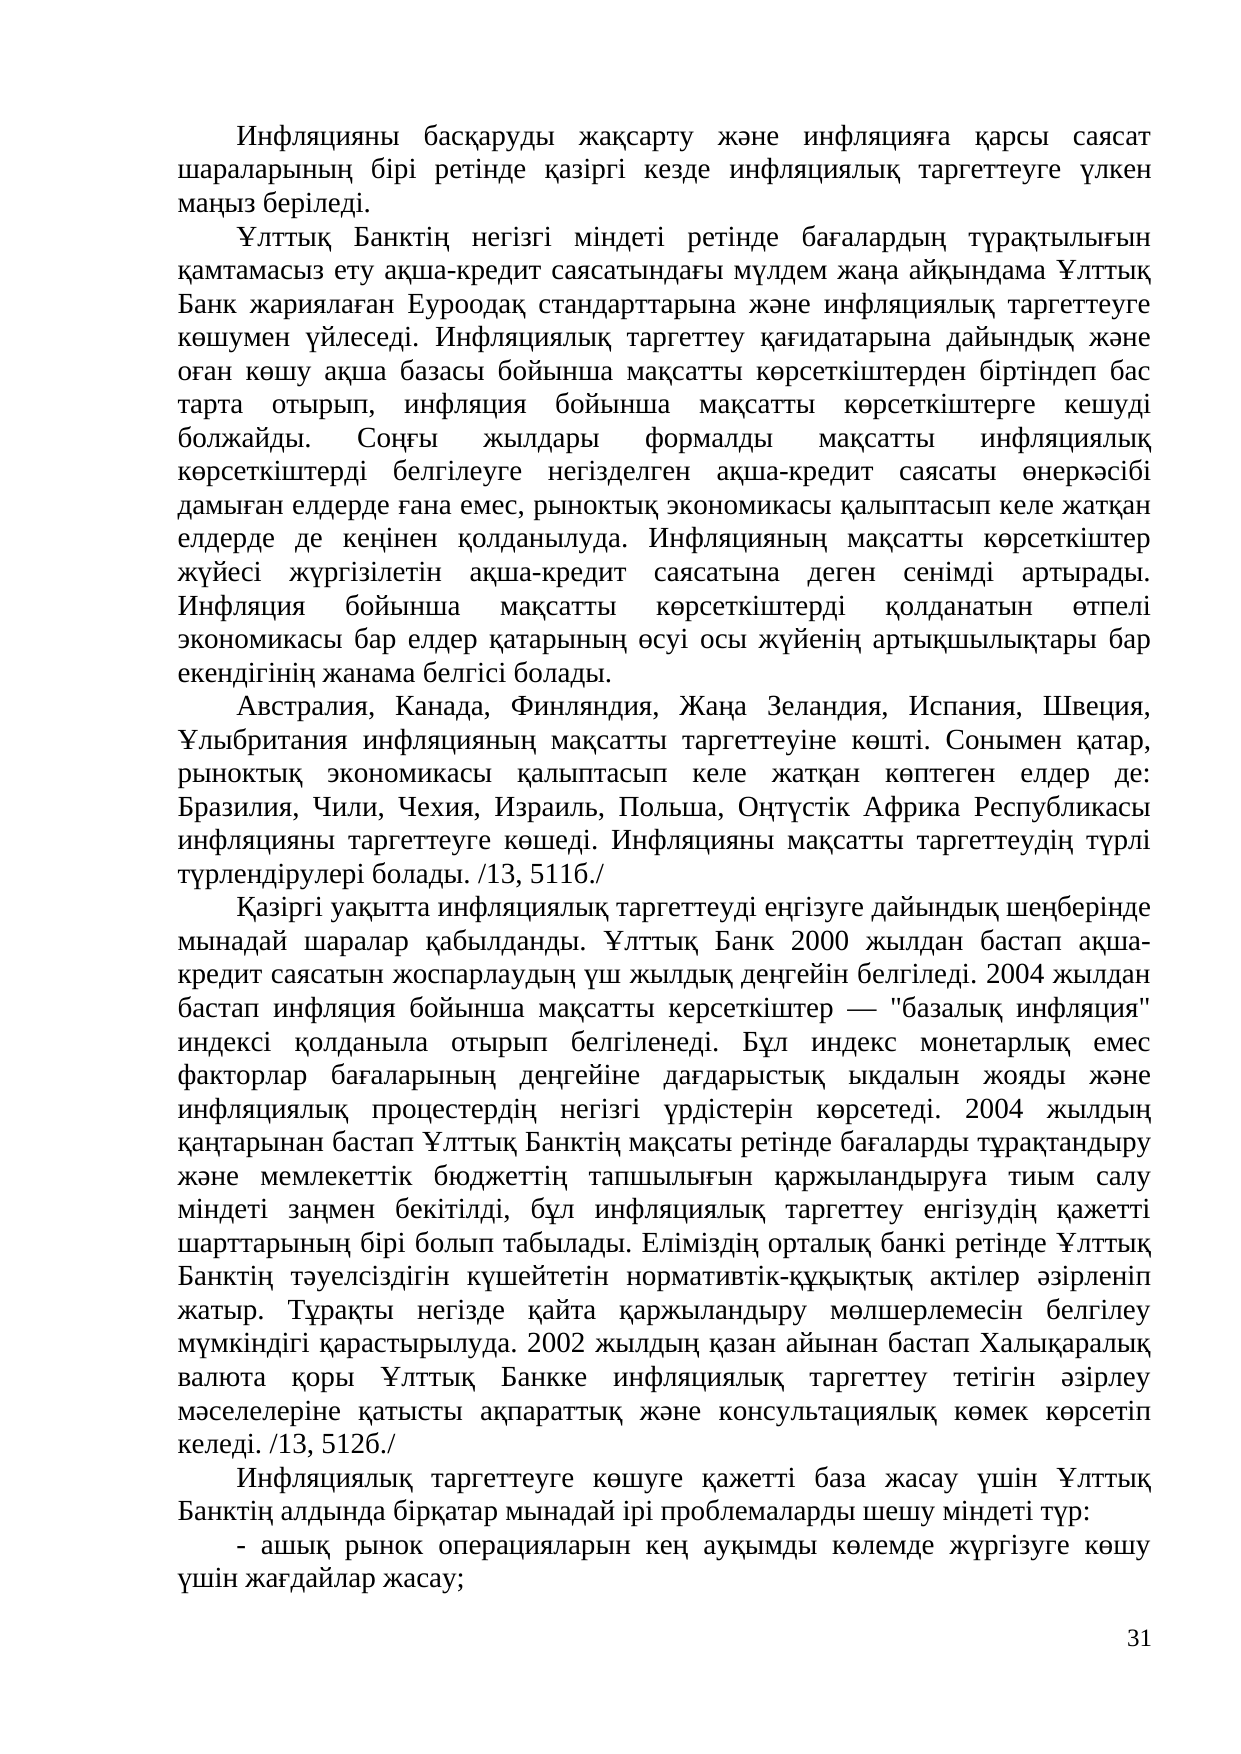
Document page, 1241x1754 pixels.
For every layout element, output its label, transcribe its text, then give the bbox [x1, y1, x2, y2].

text Қазіргі уақытта инфляциялық таргеттеуді еңгізуге дайындық шеңберінде мынадай шаралар қабылданды. Ұлттық Банк 2000 жылдан бастап ақша-кредит саясатын жоспарлаудың үш жылдық деңгейін белгіледі. 2004 жылдан бастап инфляция бойынша мақсатты керсеткіштер — "базалық инфляция" индексі қолданыла отырып белгіленеді. Бұл индекс монетарлық емес факторлар бағаларының деңгейіне дағдарыстық ыкдалын жояды және инфляциялық процестердің негізгі үрдістерін көрсетеді. 2004 жылдың қаңтарынан бастап Ұлттық Банктің мақсаты ретінде бағаларды тұрақтандыру және мемлекеттік бюджеттің тапшылығын қаржыландыруға тиым салу міндеті заңмен бекітілді, бұл инфляциялық таргеттеу енгізудің қажетті шарттарының бірі болып табылады. Еліміздің орталық банкі ретінде Ұлттық Банктің тәуелсіздігін күшейтетін нормативтік-құқықтық актілер әзірленіп жатыр. Тұрақты негізде қайта қаржыландыру мөлшерлемесін белгілеу мүмкіндігі қарастырылуда. 2002 жылдың қазан айынан бастап Халықаралық валюта қоры Ұлттық Банкке инфляциялық таргеттеу тетігін әзірлеу мәселелеріне қатысты ақпараттық және консультациялық көмек көрсетіп келеді. /13, 512б./ [177, 889, 1152, 1460]
text Инфляцияны басқаруды жақсарту және инфляцияға қарсы саясат шараларының бірі ретінде қазіргі кезде инфляциялық таргеттеуге үлкен маңыз беріледі. [177, 118, 1152, 219]
text Инфляциялық таргеттеуге көшуге қажетті база жасау үшін Ұлттық Банктің алдында бірқатар мынадай ірі проблемаларды шешу міндеті түр: [177, 1460, 1152, 1527]
text - ашық рынок операцияларын кең ауқымды көлемде жүргізуге көшу үшін жағдайлар жасау; [177, 1527, 1152, 1594]
text Ұлттық Банктің негізгі міндеті ретінде бағалардың түрақтылығын қамтамасыз ету ақша-кредит саясатындағы мүлдем жаңа айқындама Ұлттық Банк жариялаған Еуроодақ стандарттарына және инфляциялық таргеттеуге көшумен үйлеседі. Инфляциялық таргеттеу қағидатарына дайындық және оған көшу ақша базасы бойынша мақсатты көрсеткіштерден біртіндеп бас тарта отырып, инфляция бойынша мақсатты көрсеткіштерге кешуді болжайды. Соңғы жылдары формалды мақсатты инфляциялық көрсеткіштерді белгілеуге негізделген ақша-кредит саясаты өнеркәсібі дамыған елдерде ғана емес, рыноктық экономикасы қалыптасып келе жатқан елдерде де кеңінен қолданылуда. Инфляцияның мақсатты көрсеткіштер жүйесі жүргізілетін ақша-кредит саясатына деген сенімді артырады. Инфляция бойынша мақсатты көрсеткіштерді қолданатын өтпелі экономикасы бар елдер қатарының өсуі осы жүйенің артықшылықтары бар екендігінің жанама белгісі болады. [177, 219, 1152, 688]
text Австралия, Канада, Финляндия, Жаңа Зеландия, Испания, Швеция, Ұлыбритания инфляцияның мақсатты таргеттеуіне көшті. Сонымен қатар, рыноктық экономикасы қалыптасып келе жатқан көптеген елдер де: Бразилия, Чили, Чехия, Израиль, Польша, Оңтүстік Африка Республикасы инфляцияны таргеттеуге көшеді. Инфляцияны мақсатты таргеттеудің түрлі түрлендірулері болады. /13, 511б./ [177, 688, 1152, 889]
